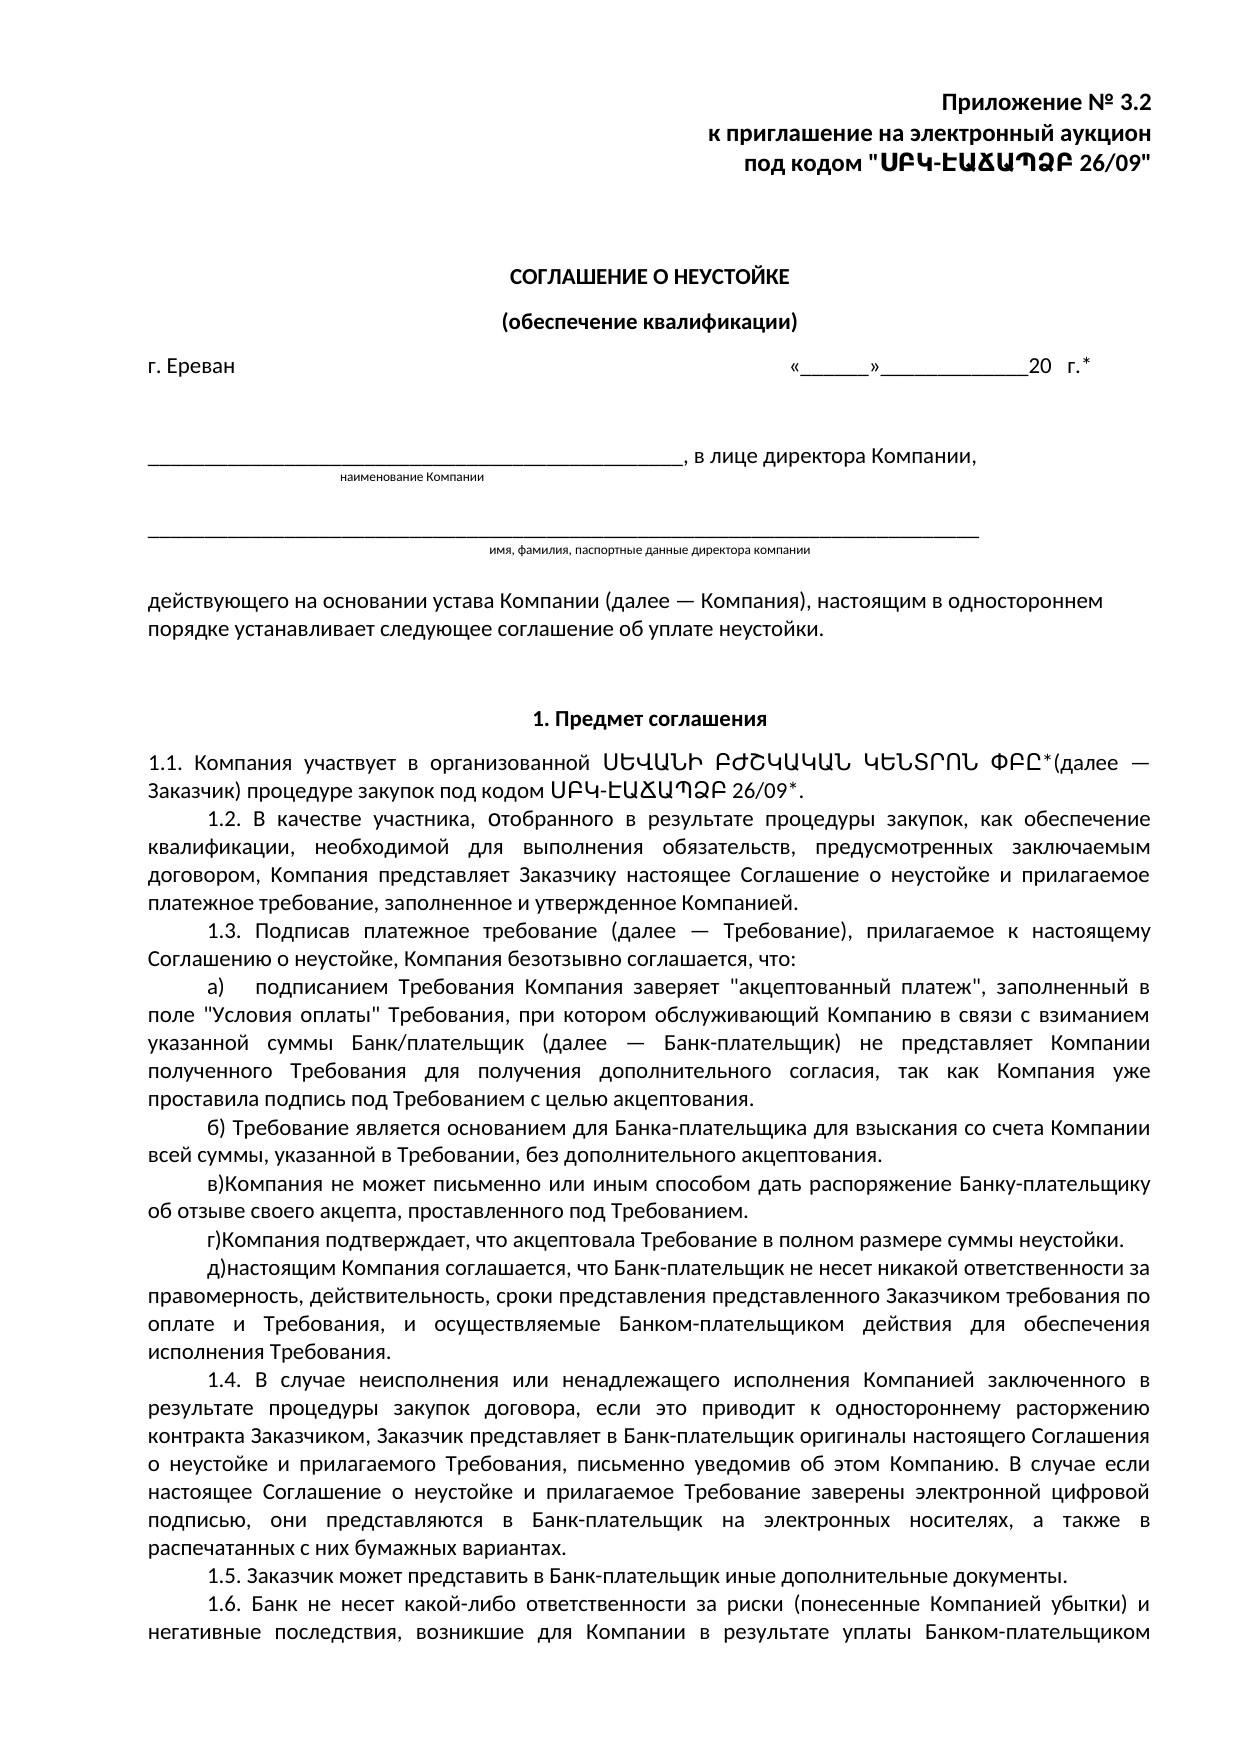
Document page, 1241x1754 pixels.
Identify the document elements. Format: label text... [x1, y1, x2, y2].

text 1.1. Компания участвует в организованной ՍԵՎԱՆԻ ԲԺՇԿԱԿԱՆ ԿԵՆՏՐՈՆ ՓԲԸ*(далее — Заказчик) процедуре закупок под кодом ՍԲԿ-ԷԱՃԱՊՁԲ 26/09*. [148, 748, 1152, 804]
text к приглашение на электронный аукцион [177, 117, 1152, 147]
text действующего на основании устава Компании (далее — Компания), настоящим в одностороннем [148, 586, 1152, 614]
text порядке устанавливает следующее соглашение об уплате неустойки. [148, 614, 1152, 642]
text а) подписанием Требования Компания заверяет "акцептованный платеж", заполненный в поле "Условия оплаты" Требования, при котором обслуживающий Компанию в связи с взиманием указанной суммы Банк/плательщик (далее — Банк-плательщик) не представляет Компании полученного Требования для получения дополнительного согласия, так как Компания уже проставила подпись под Требованием с целью акцептования. [148, 972, 1152, 1113]
text СОГЛАШЕНИЕ О НЕУСТОЙКЕ [148, 262, 1152, 290]
text _________________________________________________________________________ [148, 513, 1152, 542]
table_header «______»_____________20 г.* [635, 351, 1104, 396]
text в)Компания не может письменно или иным способом дать распоряжение Банку-плательщику об отзыве своего акцепта, проставленного под Требованием. [148, 1169, 1152, 1225]
text (обеспечение квалификации) [148, 307, 1152, 335]
text наименование Компании [340, 469, 1152, 497]
text под кодом "ՍԲԿ-ԷԱՃԱՊՁԲ 26/09" [177, 147, 1152, 178]
text Приложение № 3.2 [148, 86, 1152, 117]
text 1.5. Заказчик может представить в Банк-плательщик иные дополнительные документы. [148, 1561, 1152, 1589]
text 1. Предмет соглашения [148, 704, 1152, 732]
text 1.3. Подписав платежное требование (далее — Требование), прилагаемое к настоящему Соглашению о неустойке, Компания безотзывно соглашается, что: [148, 916, 1152, 972]
text 1.2. В качестве участника, օтобранного в результате процедуры закупок, как обеспечение квалификации, необходимой для выполнения обязательств, предусмотренных заключаемым договором, Kомпания представляет Заказчику настоящее Соглашение о неустойке и прилагаемое платежное требование, заполненное и утвержденное Компанией. [148, 804, 1152, 916]
table_header г. Ереван [136, 351, 635, 396]
text имя, фамилия, паспортные данные директора компании [148, 542, 1152, 569]
text г)Компания подтверждает, что акцептовала Требование в полном размере суммы неустойки. [148, 1225, 1152, 1253]
text _______________________________________________, в лице директора Компании, [148, 441, 1152, 469]
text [148, 1589, 1152, 1645]
text 1.4. В случае неисполнения или ненадлежащего исполнения Компанией заключенного в результате процедуры закупок договора, если это приводит к одностороннему расторжению контракта Заказчиком, Заказчик представляет в Банк-плательщик оригиналы настоящего Соглашения о неустойке и прилагаемого Требования, письменно уведомив об этом Компанию. В случае если настоящее Соглашение о неустойке и прилагаемое Требование заверены электронной цифровой подписью, они представляются в Банк-плательщик на электронных носителях, а также в распечатанных с них бумажных вариантах. [148, 1365, 1152, 1561]
text д)настоящим Компания соглашается, что Банк-плательщик не несет никакой ответственности за правомерность, действительность, сроки представления представленного Заказчиком требования по оплате и Требования, и осуществляемые Банком-плательщиком действия для обеспечения исполнения Требования. [148, 1253, 1152, 1365]
text б) Требование является основанием для Банка-плательщика для взыскания со счета Компании всей суммы, указанной в Требовании, без дополнительного акцептования. [148, 1113, 1152, 1169]
